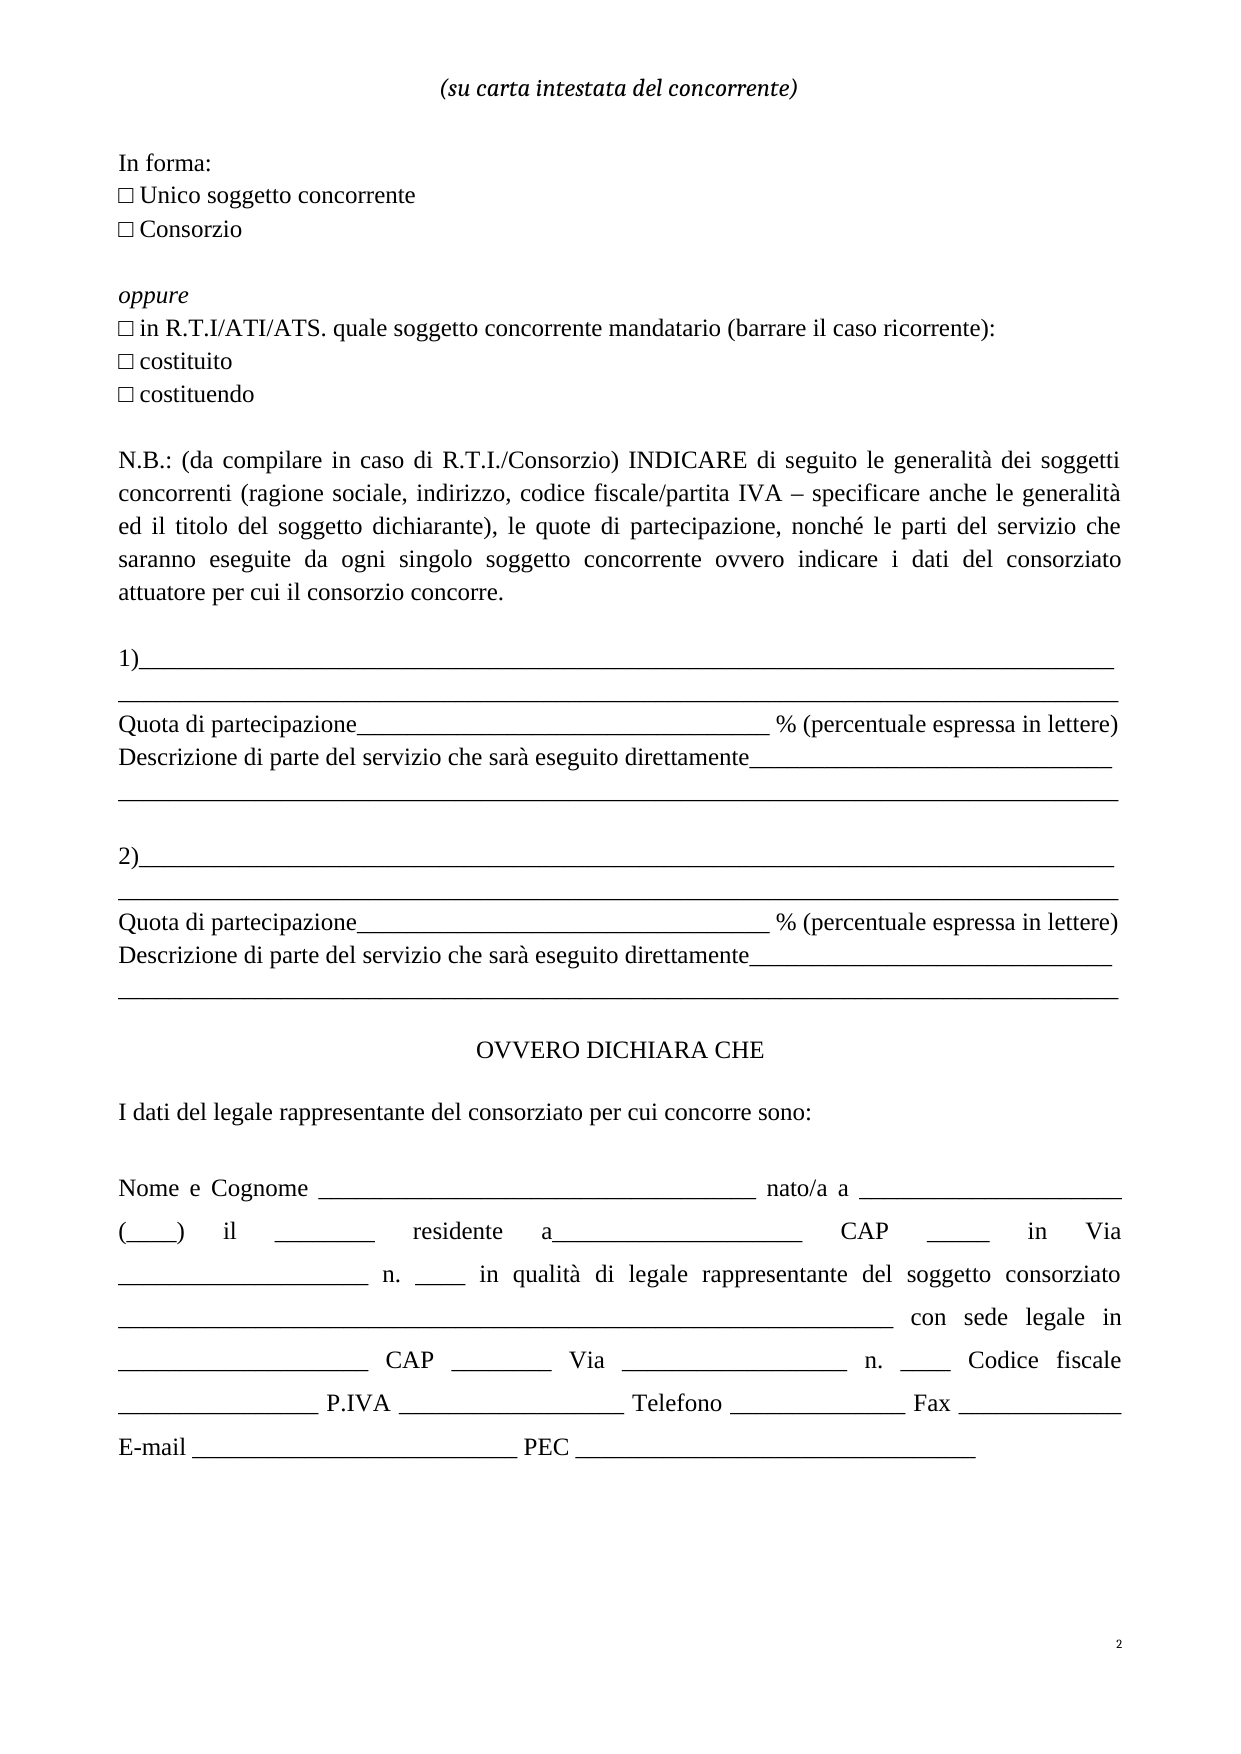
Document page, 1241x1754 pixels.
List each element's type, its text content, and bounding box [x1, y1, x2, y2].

text In forma: [118, 148, 1122, 176]
text 2)______________________________________________________________________________ [118, 841, 1122, 870]
text Quota di partecipazione_________________________________ % (percentuale espressa in lettere) [118, 907, 1122, 936]
text oppure [118, 280, 1122, 308]
text ________________________________________________________________________________ [118, 775, 1122, 804]
text Descrizione di parte del servizio che sarà eseguito direttamente_____________________________ [118, 940, 1122, 969]
text □ in R.T.I/ATI/ATS. quale soggetto concorrente mandatario (barrare il caso ricorrente): [118, 313, 1122, 341]
text Nome e Cognome ___________________________________ nato/a a _____________________ (____) il ________ residente a____________________ CAP _____ in Via ____________________ n. ____ in qualità di legale rappresentante del soggetto consorziato ______________________________________________________________ con sede legale in ____________________ CAP ________ Via __________________ n. ____ Codice fiscale ________________ P.IVA __________________ Telefono ______________ Fax _____________ E-mail __________________________ PEC ________________________________ [118, 1173, 1122, 1460]
text N.B.: (da compilare in caso di R.T.I./Consorzio) INDICARE di seguito le generalità dei soggetti concorrenti (ragione sociale, indirizzo, codice fiscale/partita IVA – specificare anche le generalità ed il titolo del soggetto dichiarante), le quote di partecipazione, nonché le parti del servizio che saranno eseguite da ogni singolo soggetto concorrente ovvero indicare i dati del consorziato attuatore per cui il consorzio concorre. [118, 445, 1122, 606]
text ________________________________________________________________________________ [118, 874, 1122, 903]
text □ Consorzio [118, 214, 1122, 242]
text OVVERO DICHIARA CHE [118, 1035, 1122, 1064]
text ________________________________________________________________________________ [118, 973, 1122, 1002]
text □ costituito [118, 346, 1122, 374]
text I dati del legale rappresentante del consorziato per cui concorre sono: [118, 1097, 1122, 1125]
text □ Unico soggetto concorrente [118, 181, 1122, 209]
text 1)______________________________________________________________________________________________________________________________________________________________ Quota di partecipazione_________________________________ % (percentuale espressa in lettere) [118, 643, 1122, 738]
text □ costituendo [118, 379, 1122, 407]
text Descrizione di parte del servizio che sarà eseguito direttamente_____________________________ [118, 742, 1122, 771]
